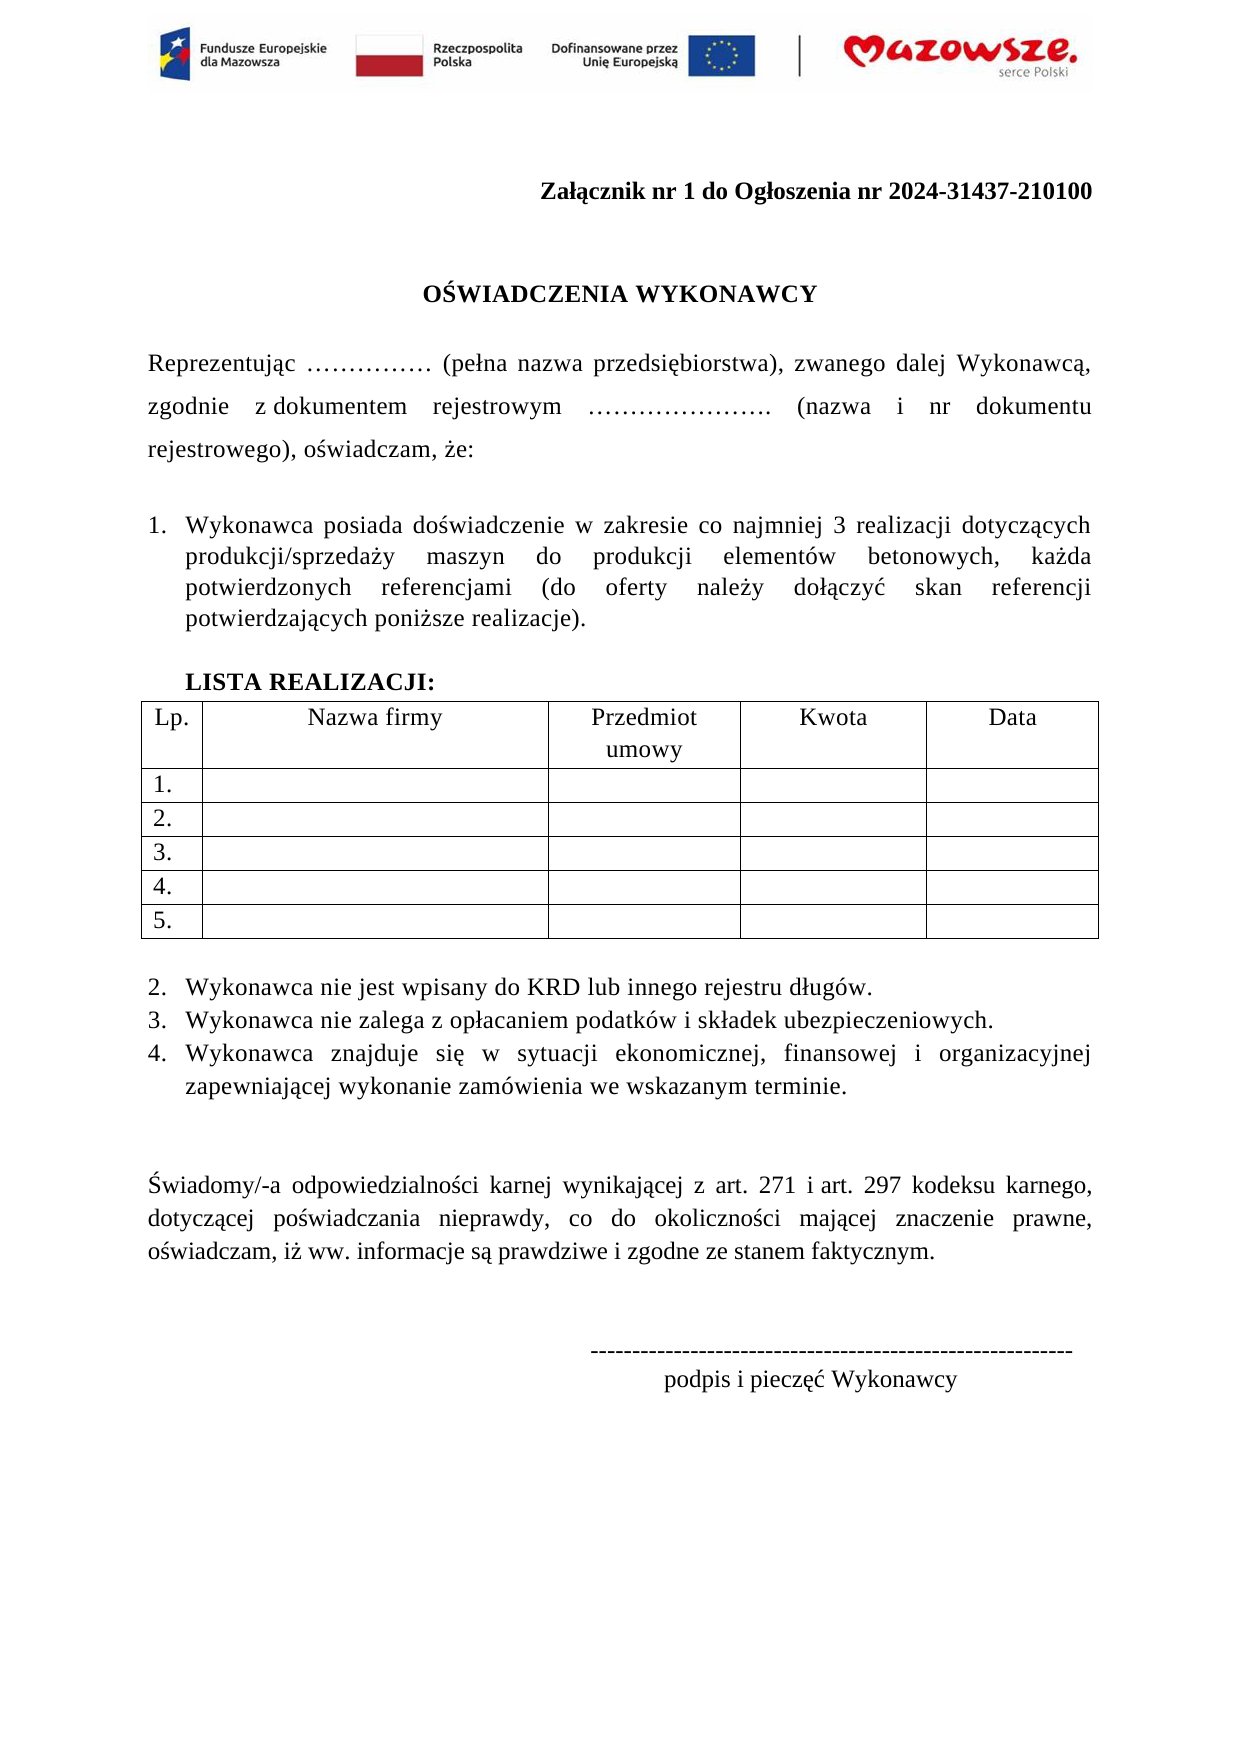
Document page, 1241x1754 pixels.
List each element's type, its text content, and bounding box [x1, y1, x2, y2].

table_cell [203, 837, 548, 870]
text Reprezentując …………… (pełna nazwa przedsiębiorstwa), zwanego dalej Wykonawcą, zgodnie z dokumentem rejestrowym …………………. (nazwa i nr dokumentu rejestrowego), oświadczam, że: [148, 348, 1093, 463]
text podpis i pieczęć Wykonawcy [664, 1364, 1093, 1393]
table_cell 5. [142, 905, 202, 938]
table_cell [927, 769, 1098, 802]
table_cell [203, 905, 548, 938]
table_header Kwota [741, 702, 926, 768]
table_cell [203, 871, 548, 904]
table_cell [927, 837, 1098, 870]
table_cell [741, 769, 926, 802]
table_cell [927, 905, 1098, 938]
table_cell 4. [142, 871, 202, 904]
list Wykonawca znajduje się w sytuacji ekonomicznej, finansowej i organizacyjnej zapewniającej wykonanie zamówienia we wskazanym terminie. [148, 1038, 1093, 1100]
table_cell [549, 871, 740, 904]
table_cell [549, 837, 740, 870]
table_cell 3. [142, 837, 202, 870]
list Wykonawca nie zalega z opłacaniem podatków i składek ubezpieczeniowych. [148, 1005, 1093, 1034]
table_cell [927, 803, 1098, 836]
table_cell 2. [142, 803, 202, 836]
table_cell 1. [142, 769, 202, 802]
text ---------------------------------------------------------- [590, 1335, 1093, 1364]
text Załącznik nr 1 do Ogłoszenia nr 2024-31437-210100 [148, 176, 1093, 204]
table_cell [741, 905, 926, 938]
table_cell [549, 769, 740, 802]
table_cell [741, 871, 926, 904]
list Wykonawca nie jest wpisany do KRD lub innego rejestru długów. [148, 972, 1093, 1001]
table_cell [549, 803, 740, 836]
text Świadomy/-a odpowiedzialności karnej wynikającej z art. 271 i art. 297 kodeksu karnego, dotyczącej poświadczania nieprawdy, co do okoliczności mającej znaczenie prawne, oświadczam, iż ww. informacje są prawdziwe i zgodne ze stanem faktycznym. [148, 1170, 1093, 1265]
table_cell [549, 905, 740, 938]
table_header Przedmiot umowy [549, 702, 740, 768]
list LISTA REALIZACJI: [185, 667, 1093, 696]
table_header Nazwa firmy [203, 702, 548, 768]
table_cell [741, 837, 926, 870]
table_cell [203, 769, 548, 802]
table_header Lp. [142, 702, 202, 768]
list Wykonawca posiada doświadczenie w zakresie co najmniej 3 realizacji dotyczących produkcji/sprzedaży maszyn do produkcji elementów betonowych, każda potwierdzonych referencjami (do oferty należy dołączyć skan referencji potwierdzających poniższe realizacje). [148, 510, 1093, 632]
table_cell [203, 803, 548, 836]
table_cell [927, 871, 1098, 904]
text OŚWIADCZENIA WYKONAWCY [148, 285, 1093, 306]
table_cell [741, 803, 926, 836]
table_header Data [927, 702, 1098, 768]
